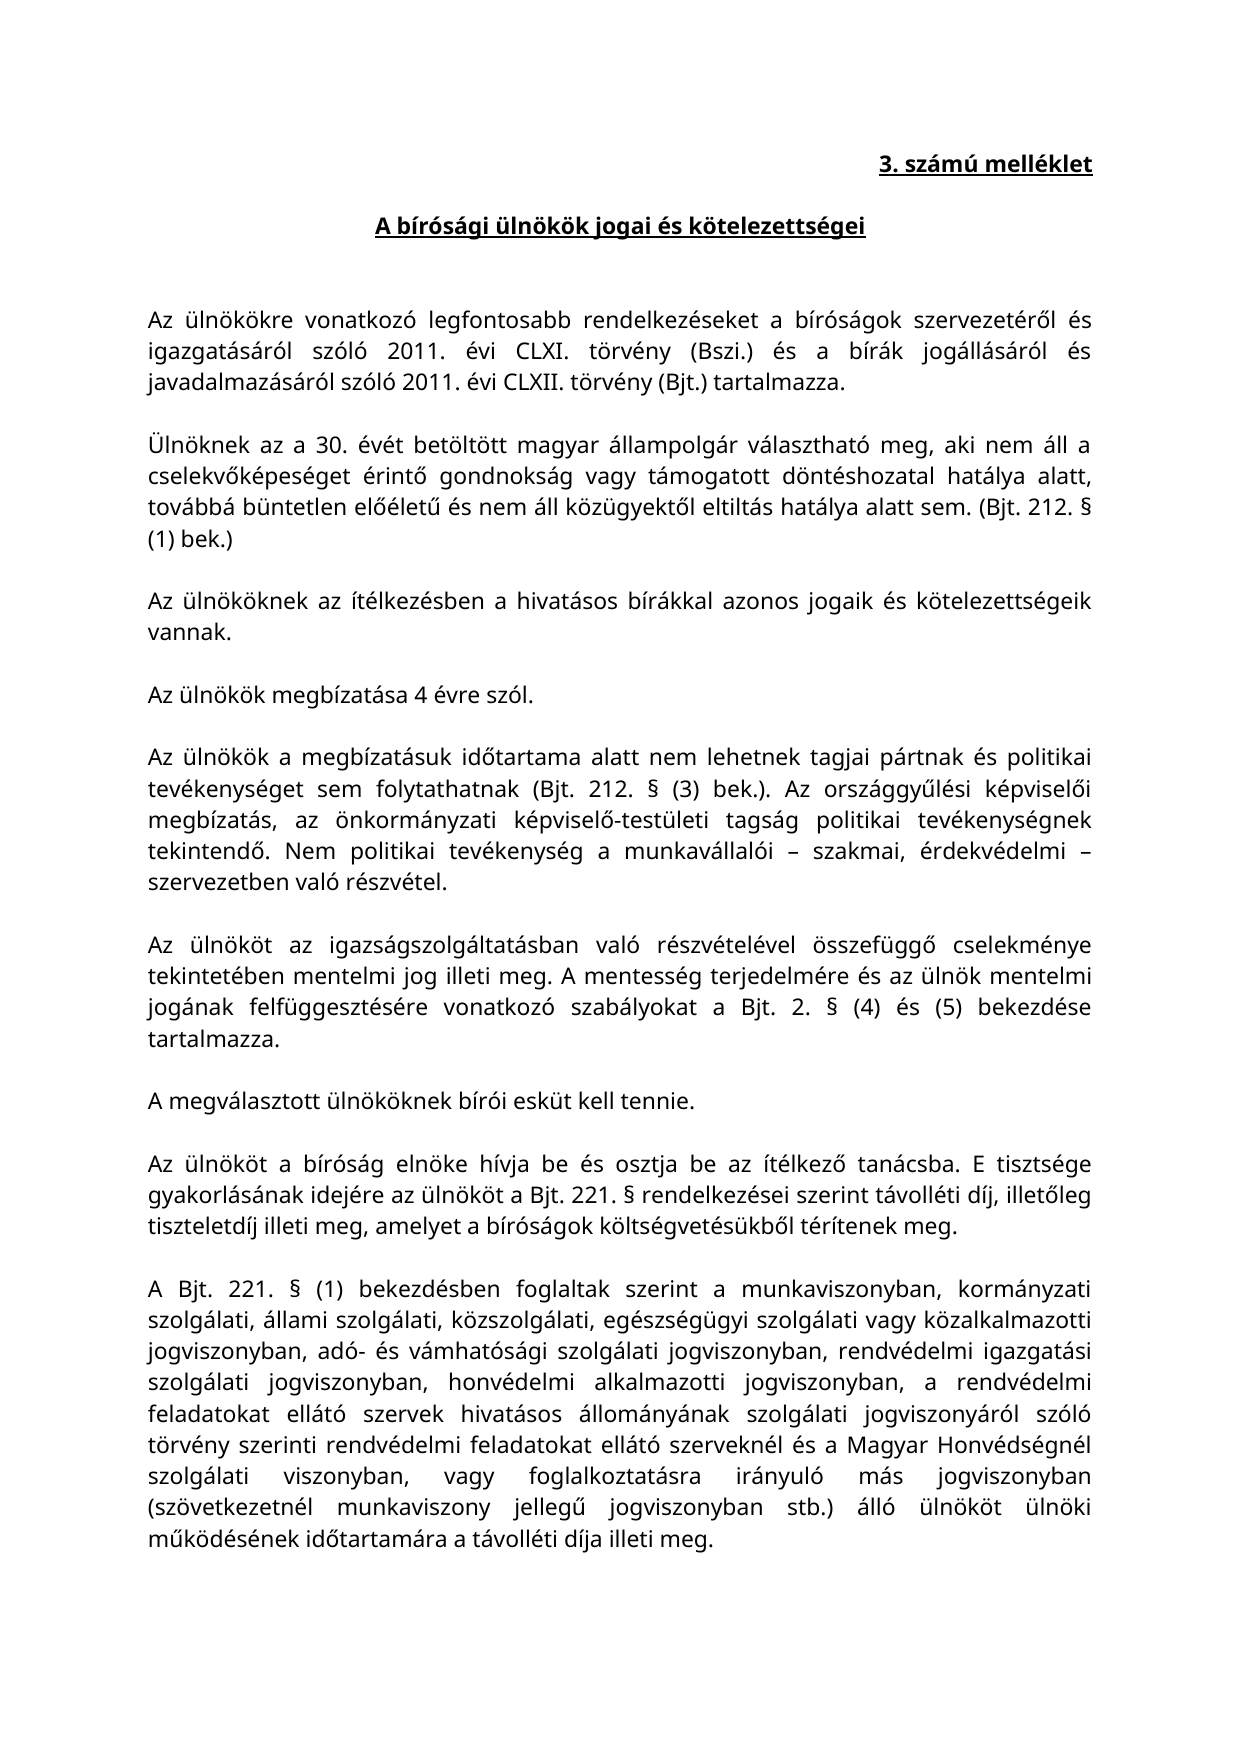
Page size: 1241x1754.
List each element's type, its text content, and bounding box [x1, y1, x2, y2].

text Az ülnökök megbízatása 4 évre szól. [148, 679, 1093, 710]
text Az ülnökök a megbízatásuk időtartama alatt nem lehetnek tagjai pártnak és politikai tevékenységet sem folytathatnak (Bjt. 212. § (3) bek.). Az országgyűlési képviselői megbízatás, az önkormányzati képviselő-testületi tagság politikai tevékenységnek tekintendő. Nem politikai tevékenység a munkavállalói – szakmai, érdekvédelmi – szervezetben való részvétel. [148, 741, 1093, 898]
text Az ülnököknek az ítélkezésben a hivatásos bírákkal azonos jogaik és kötelezettségeik vannak. [148, 585, 1093, 648]
text A bírósági ülnökök jogai és kötelezettségei [148, 210, 1093, 241]
text A Bjt. 221. § (1) bekezdésben foglaltak szerint a munkaviszonyban, kormányzati szolgálati, állami szolgálati, közszolgálati, egészségügyi szolgálati vagy közalkalmazotti jogviszonyban, adó- és vámhatósági szolgálati jogviszonyban, rendvédelmi igazgatási szolgálati jogviszonyban, honvédelmi alkalmazotti jogviszonyban, a rendvédelmi feladatokat ellátó szervek hivatásos állományának szolgálati jogviszonyáról szóló törvény szerinti rendvédelmi feladatokat ellátó szerveknél és a Magyar Honvédségnél szolgálati viszonyban, vagy foglalkoztatásra irányuló más jogviszonyban (szövetkezetnél munkaviszony jellegű jogviszonyban stb.) álló ülnököt ülnöki működésének időtartamára a távolléti díja illeti meg. [148, 1273, 1093, 1554]
text Ülnöknek az a 30. évét betöltött magyar állampolgár választható meg, aki nem áll a cselekvőképeséget érintő gondnokság vagy támogatott döntéshozatal hatálya alatt, továbbá büntetlen előéletű és nem áll közügyektől eltiltás hatálya alatt sem. (Bjt. 212. § (1) bek.) [148, 429, 1093, 554]
text Az ülnökökre vonatkozó legfontosabb rendelkezéseket a bíróságok szervezetéről és igazgatásáról szóló 2011. évi CLXI. törvény (Bszi.) és a bírák jogállásáról és javadalmazásáról szóló 2011. évi CLXII. törvény (Bjt.) tartalmazza. [148, 304, 1093, 398]
text Az ülnököt az igazságszolgáltatásban való részvételével összefüggő cselekménye tekintetében mentelmi jog illeti meg. A mentesség terjedelmére és az ülnök mentelmi jogának felfüggesztésére vonatkozó szabályokat a Bjt. 2. § (4) és (5) bekezdése tartalmazza. [148, 929, 1093, 1054]
text 3. számú melléklet [148, 148, 1093, 179]
text A megválasztott ülnököknek bírói esküt kell tennie. [148, 1085, 1093, 1116]
text Az ülnököt a bíróság elnöke hívja be és osztja be az ítélkező tanácsba. E tisztsége gyakorlásának idejére az ülnököt a Bjt. 221. § rendelkezései szerint távolléti díj, illetőleg tiszteletdíj illeti meg, amelyet a bíróságok költségvetésükből térítenek meg. [148, 1148, 1093, 1241]
